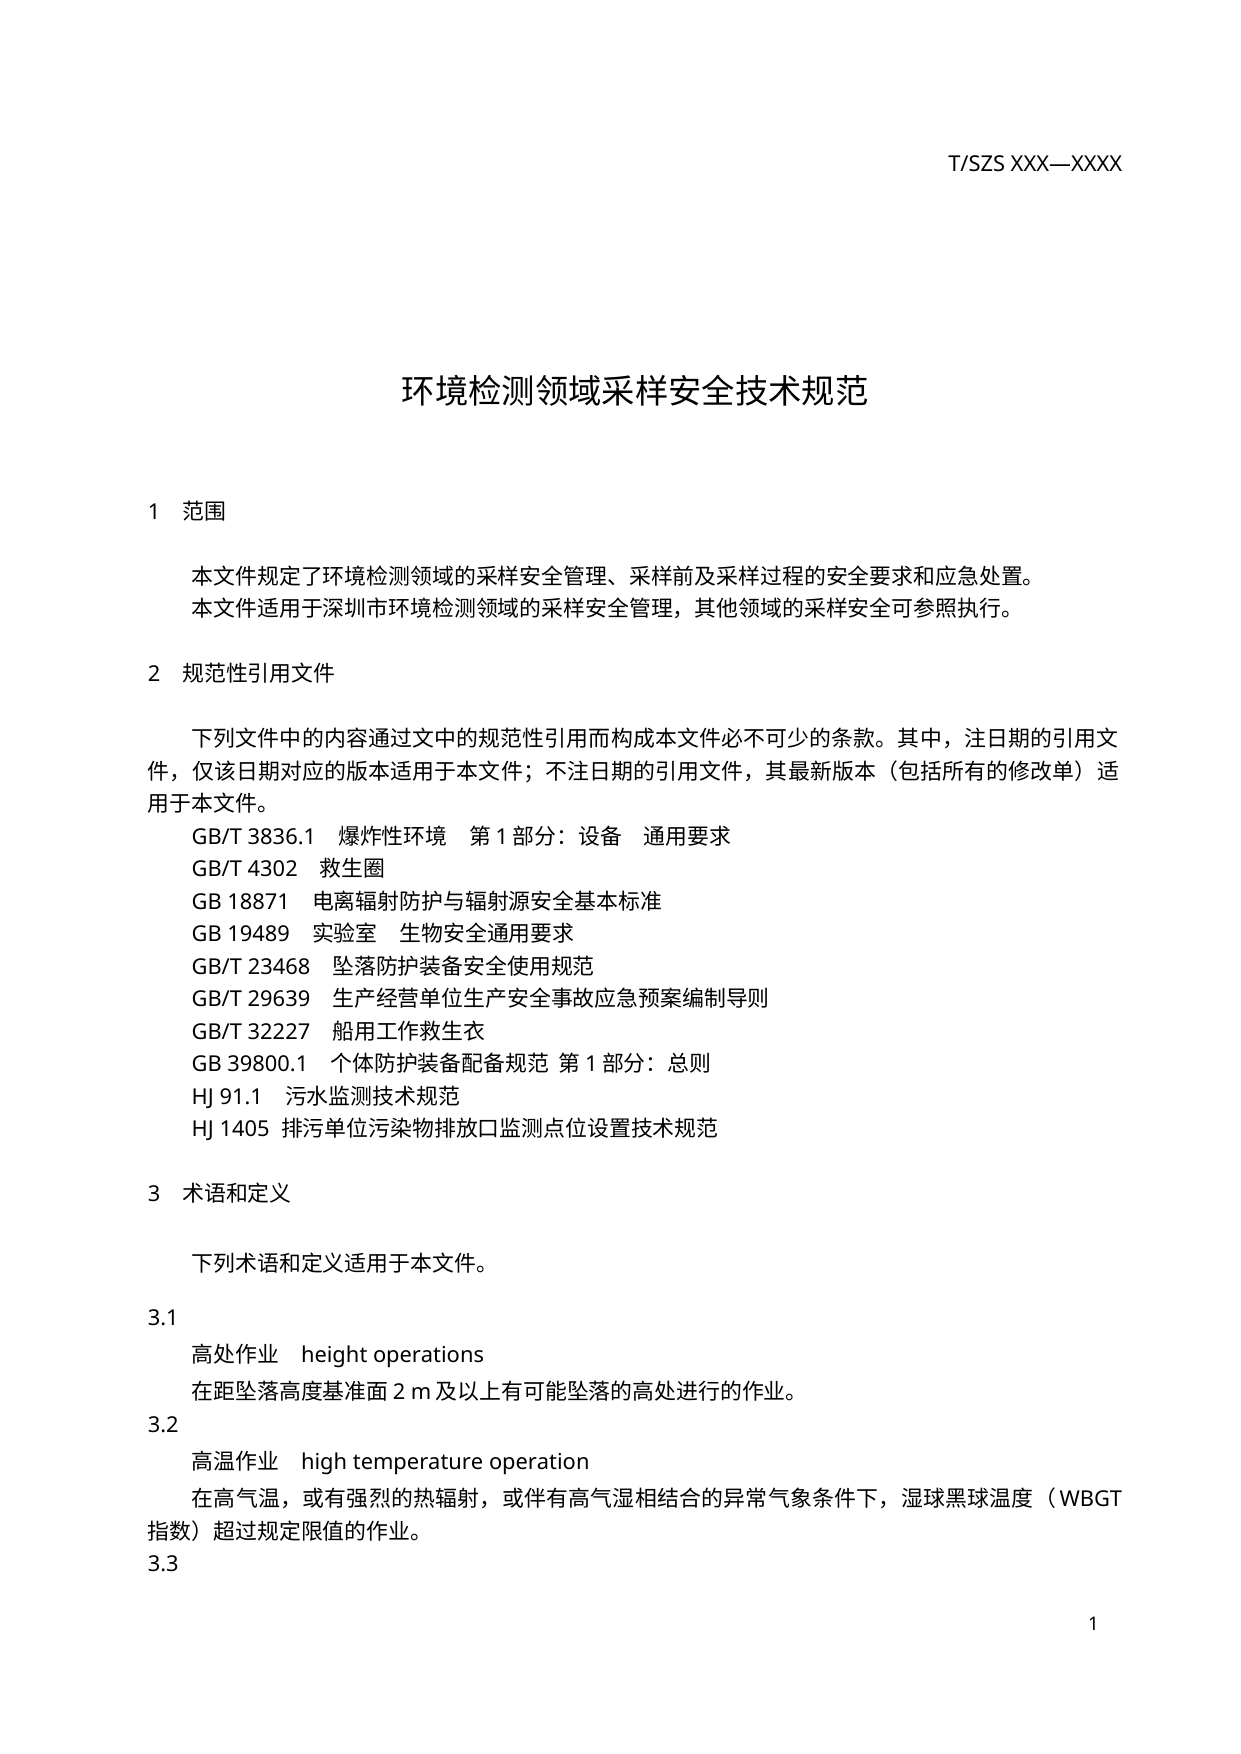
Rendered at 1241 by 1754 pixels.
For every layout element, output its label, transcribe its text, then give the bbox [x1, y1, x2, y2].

text 在高气温，或有强烈的热辐射，或伴有高气湿相结合的异常气象条件下，湿球黑球温度（WBGT指数）超过规定限值的作业。 [148, 1481, 1122, 1546]
text 高温作业 high temperature operation [148, 1407, 1122, 1476]
text HJ 1405 排污单位污染物排放口监测点位设置技术规范 [148, 1111, 1122, 1143]
text GB 18871 电离辐射防护与辐射源安全基本标准 [148, 883, 1122, 916]
text HJ 91.1 污水监测技术规范 [148, 1078, 1122, 1111]
text GB/T 29639 生产经营单位生产安全事故应急预案编制导则 [148, 981, 1122, 1013]
text GB 19489 实验室 生物安全通用要求 [148, 916, 1122, 948]
text 范围 [148, 493, 1122, 526]
text 规范性引用文件 [148, 656, 1122, 688]
text GB/T 32227 船用工作救生衣 [148, 1013, 1122, 1046]
text 高处作业 height operations [148, 1299, 1122, 1369]
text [148, 1546, 1122, 1578]
text 本文件适用于深圳市环境检测领域的采样安全管理，其他领域的采样安全可参照执行。 [148, 591, 1122, 623]
text 术语和定义 [148, 1176, 1122, 1208]
text GB/T 23468 坠落防护装备安全使用规范 [148, 948, 1122, 981]
text 本文件规定了环境检测领域的采样安全管理、采样前及采样过程的安全要求和应急处置。 [148, 558, 1122, 591]
text GB/T 3836.1 爆炸性环境 第1部分：设备 通用要求 [148, 818, 1122, 851]
text 在距坠落高度基准面2 m及以上有可能坠落的高处进行的作业。 [148, 1374, 1122, 1407]
text GB 39800.1 个体防护装备配备规范 第1部分：总则 [148, 1046, 1122, 1078]
text GB/T 4302 救生圈 [148, 851, 1122, 883]
